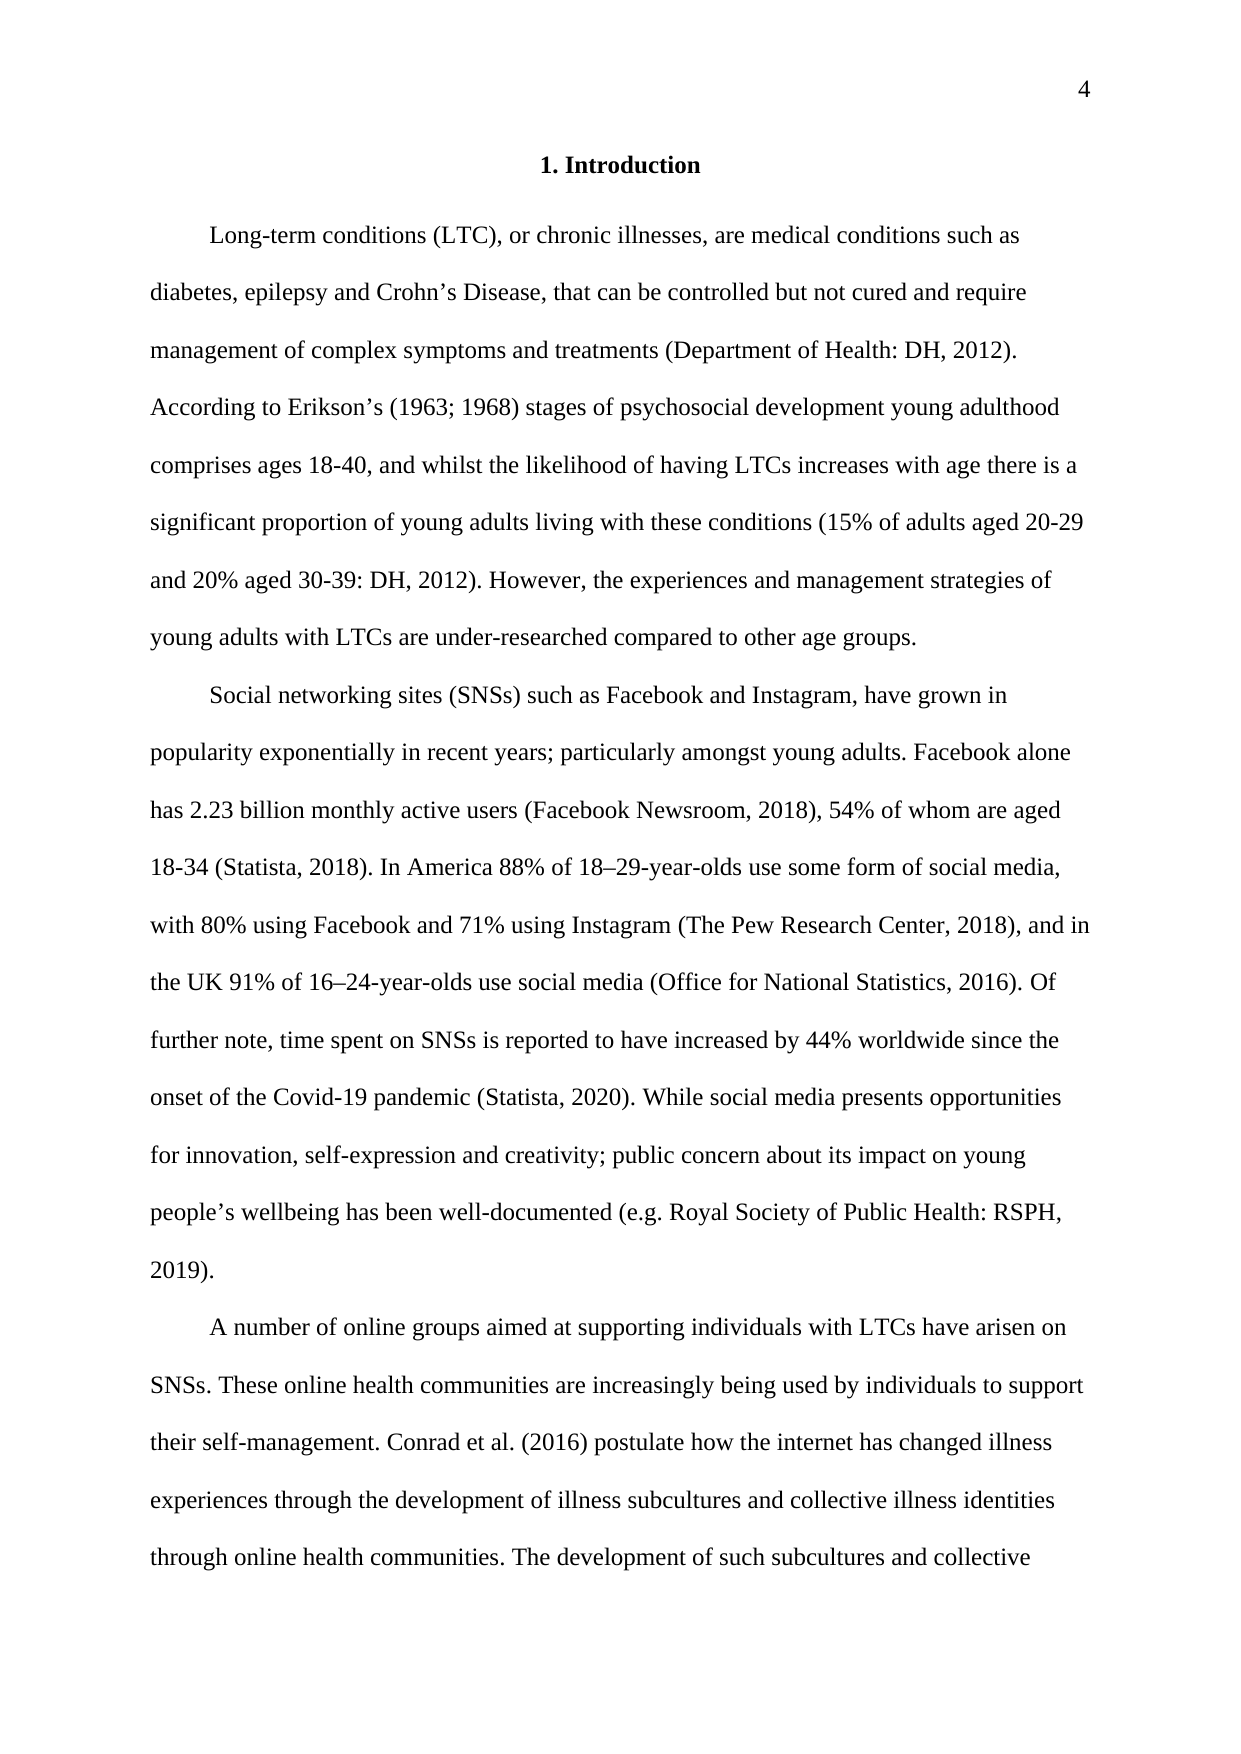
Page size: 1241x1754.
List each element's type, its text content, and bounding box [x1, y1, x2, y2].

text Social networking sites (SNSs) such as Facebook and Instagram, have grown in popularity exponentially in recent years; particularly amongst young adults. Facebook alone has 2.23 billion monthly active users (Facebook Newsroom, 2018), 54% of whom are aged 18-34 (Statista, 2018). In America 88% of 18–29-year-olds use some form of social media, with 80% using Facebook and 71% using Instagram (The Pew Research Center, 2018), and in the UK 91% of 16–24-year-olds use social media (Office for National Statistics, 2016). Of further note, time spent on SNSs is reported to have increased by 44% worldwide since the onset of the Covid-19 pandemic (Statista, 2020). While social media presents opportunities for innovation, self-expression and creativity; public concern about its impact on young people’s wellbeing has been well-documented (e.g. Royal Society of Public Health: RSPH, 2019). [150, 680, 1090, 1284]
text Long-term conditions (LTC), or chronic illnesses, are medical conditions such as diabetes, epilepsy and Crohn’s Disease, that can be controlled but not cured and require management of complex symptoms and treatments (Department of Health: DH, 2012). According to Erikson’s (1963; 1968) stages of psychosocial development young adulthood comprises ages 18-40, and whilst the likelihood of having LTCs increases with age there is a significant proportion of young adults living with these conditions (15% of adults aged 20-29 and 20% aged 30-39: DH, 2012). However, the experiences and management strategies of young adults with LTCs are under-researched compared to other age groups. [150, 220, 1090, 651]
subtitle 1. Introduction [150, 150, 1090, 179]
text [150, 1312, 1090, 1571]
